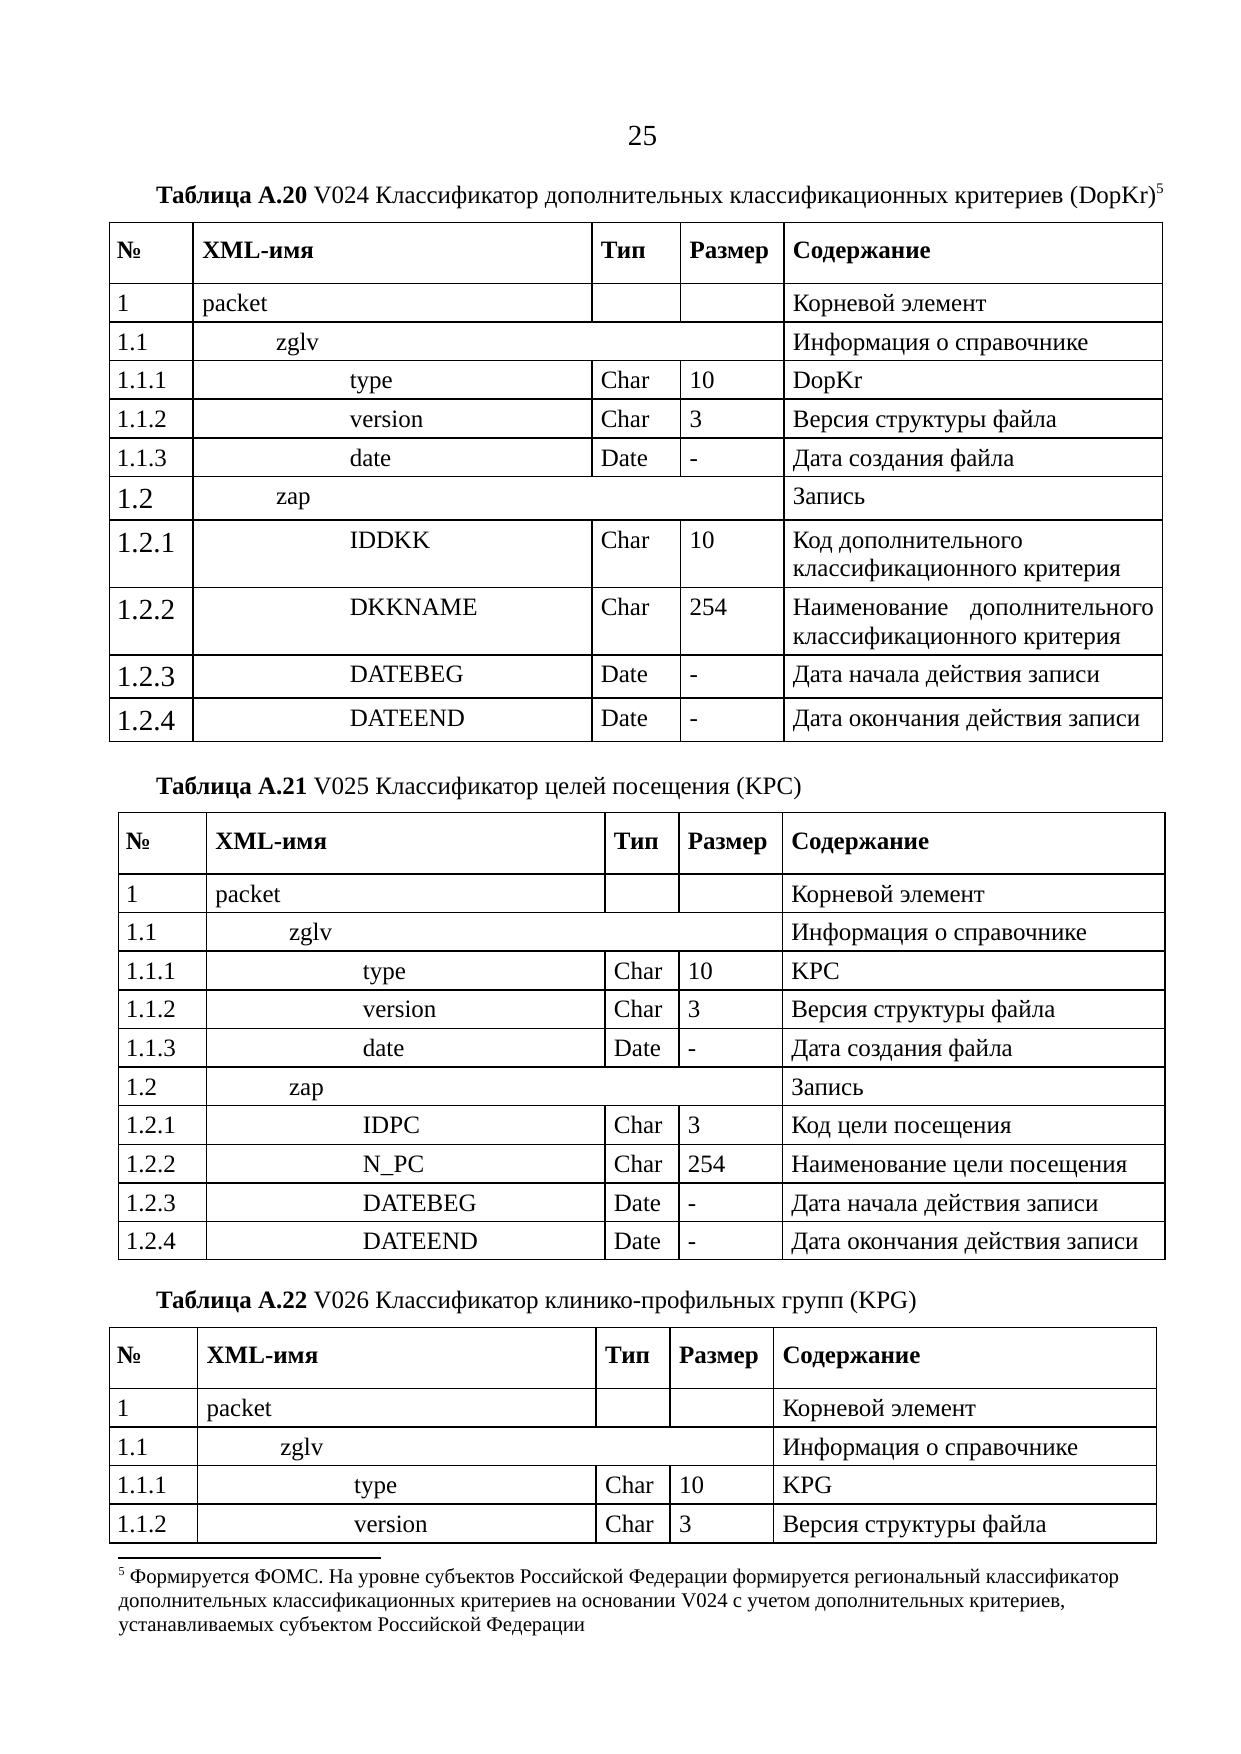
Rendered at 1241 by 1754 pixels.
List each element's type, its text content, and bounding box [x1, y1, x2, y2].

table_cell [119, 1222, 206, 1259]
table_cell date [194, 439, 591, 476]
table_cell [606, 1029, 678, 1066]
table_cell DATEBEG [194, 656, 591, 697]
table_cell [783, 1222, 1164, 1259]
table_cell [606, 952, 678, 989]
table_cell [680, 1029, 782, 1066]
table_cell [593, 284, 680, 321]
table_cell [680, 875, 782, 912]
table_cell 254 [681, 588, 783, 654]
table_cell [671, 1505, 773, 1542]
table_cell 1.1.3 [110, 439, 192, 476]
table_cell Информация о справочнике [785, 323, 1162, 360]
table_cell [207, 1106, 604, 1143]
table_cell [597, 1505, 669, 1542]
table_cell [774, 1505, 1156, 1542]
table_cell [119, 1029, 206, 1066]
table_cell 1 [110, 284, 192, 321]
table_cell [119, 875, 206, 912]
table_cell - [681, 656, 783, 697]
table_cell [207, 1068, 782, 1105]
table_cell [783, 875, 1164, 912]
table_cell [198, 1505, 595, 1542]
table_header Тип [593, 223, 680, 282]
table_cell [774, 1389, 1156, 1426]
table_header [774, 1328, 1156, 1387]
table_cell Date [593, 439, 680, 476]
table_header XML-имя [194, 223, 591, 282]
table_header № [110, 223, 192, 282]
table_cell DopKr [785, 361, 1162, 398]
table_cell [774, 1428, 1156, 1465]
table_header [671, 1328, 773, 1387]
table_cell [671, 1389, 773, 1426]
table_cell 1.2.1 [110, 521, 192, 586]
table_header Содержание [785, 223, 1162, 282]
table_cell Дата создания файла [785, 439, 1162, 476]
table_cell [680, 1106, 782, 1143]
table_cell Версия структуры файла [785, 400, 1162, 437]
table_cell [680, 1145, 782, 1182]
list V026 Классификатор клинико-профильных групп (KPG) [156, 1285, 1166, 1314]
table_cell 1.1.2 [110, 400, 192, 437]
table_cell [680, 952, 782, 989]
table_header Размер [680, 813, 782, 873]
table_cell Запись [785, 477, 1162, 519]
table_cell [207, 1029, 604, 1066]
table_header Тип [606, 813, 678, 873]
table_cell 1.2.4 [110, 699, 192, 741]
table_cell - [681, 439, 783, 476]
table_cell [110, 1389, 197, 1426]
table_cell Корневой элемент [785, 284, 1162, 321]
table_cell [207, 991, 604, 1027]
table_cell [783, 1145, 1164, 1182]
table_header № [119, 813, 206, 873]
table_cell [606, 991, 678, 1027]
table_cell 10 [681, 361, 783, 398]
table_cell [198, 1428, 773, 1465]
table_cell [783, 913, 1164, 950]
table_cell Char [593, 521, 680, 586]
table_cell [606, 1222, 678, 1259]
table_cell 1.2.3 [110, 656, 192, 697]
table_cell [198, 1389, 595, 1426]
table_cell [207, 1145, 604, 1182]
table_cell Date [593, 656, 680, 697]
table_cell Код дополнительного классификационного критерия [785, 521, 1162, 586]
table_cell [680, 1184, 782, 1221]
table_cell Наименование дополнительного классификационного критерия [785, 588, 1162, 654]
table_cell zap [194, 477, 783, 519]
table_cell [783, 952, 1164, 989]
table_cell Date [593, 699, 680, 741]
table_cell 1.2.2 [110, 588, 192, 654]
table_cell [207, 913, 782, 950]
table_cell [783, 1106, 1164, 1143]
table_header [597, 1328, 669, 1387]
table_cell Char [593, 361, 680, 398]
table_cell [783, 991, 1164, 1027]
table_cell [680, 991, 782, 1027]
table_cell [681, 284, 783, 321]
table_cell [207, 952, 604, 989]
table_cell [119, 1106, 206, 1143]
table_cell Дата окончания действия записи [785, 699, 1162, 741]
table_cell DKKNAME [194, 588, 591, 654]
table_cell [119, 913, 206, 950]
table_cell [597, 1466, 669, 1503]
table_cell Char [593, 588, 680, 654]
list V024 Классификатор дополнительных классификационных критериев (DopKr) [156, 180, 1166, 209]
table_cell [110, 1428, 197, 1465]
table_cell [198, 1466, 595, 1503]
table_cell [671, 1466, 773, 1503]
table_cell 1.1 [110, 323, 192, 360]
table_cell Дата начала действия записи [785, 656, 1162, 697]
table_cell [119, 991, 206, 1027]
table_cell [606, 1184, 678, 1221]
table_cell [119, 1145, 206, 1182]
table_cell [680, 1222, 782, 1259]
table_cell 3 [681, 400, 783, 437]
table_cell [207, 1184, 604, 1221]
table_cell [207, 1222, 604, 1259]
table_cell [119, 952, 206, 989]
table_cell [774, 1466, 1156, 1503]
table_cell 10 [681, 521, 783, 586]
table_cell DATEEND [194, 699, 591, 741]
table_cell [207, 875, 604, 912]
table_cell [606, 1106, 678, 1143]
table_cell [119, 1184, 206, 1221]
table_header Размер [681, 223, 783, 282]
list V025 Классификатор целей посещения (KPC) [156, 771, 1166, 800]
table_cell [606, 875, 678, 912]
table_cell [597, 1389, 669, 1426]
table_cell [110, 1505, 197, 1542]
table_cell packet [194, 284, 591, 321]
table_header XML-имя [207, 813, 604, 873]
table_cell 1.2 [110, 477, 192, 519]
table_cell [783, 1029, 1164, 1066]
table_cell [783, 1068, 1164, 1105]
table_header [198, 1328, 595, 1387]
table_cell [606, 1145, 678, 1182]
table_cell type [194, 361, 591, 398]
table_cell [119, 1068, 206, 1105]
table_cell 1.1.1 [110, 361, 192, 398]
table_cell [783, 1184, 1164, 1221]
table_header Содержание [783, 813, 1164, 873]
table_cell - [681, 699, 783, 741]
table_cell IDDKK [194, 521, 591, 586]
table_cell Char [593, 400, 680, 437]
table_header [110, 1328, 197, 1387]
table_cell version [194, 400, 591, 437]
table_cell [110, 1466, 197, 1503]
table_cell zglv [194, 323, 783, 360]
